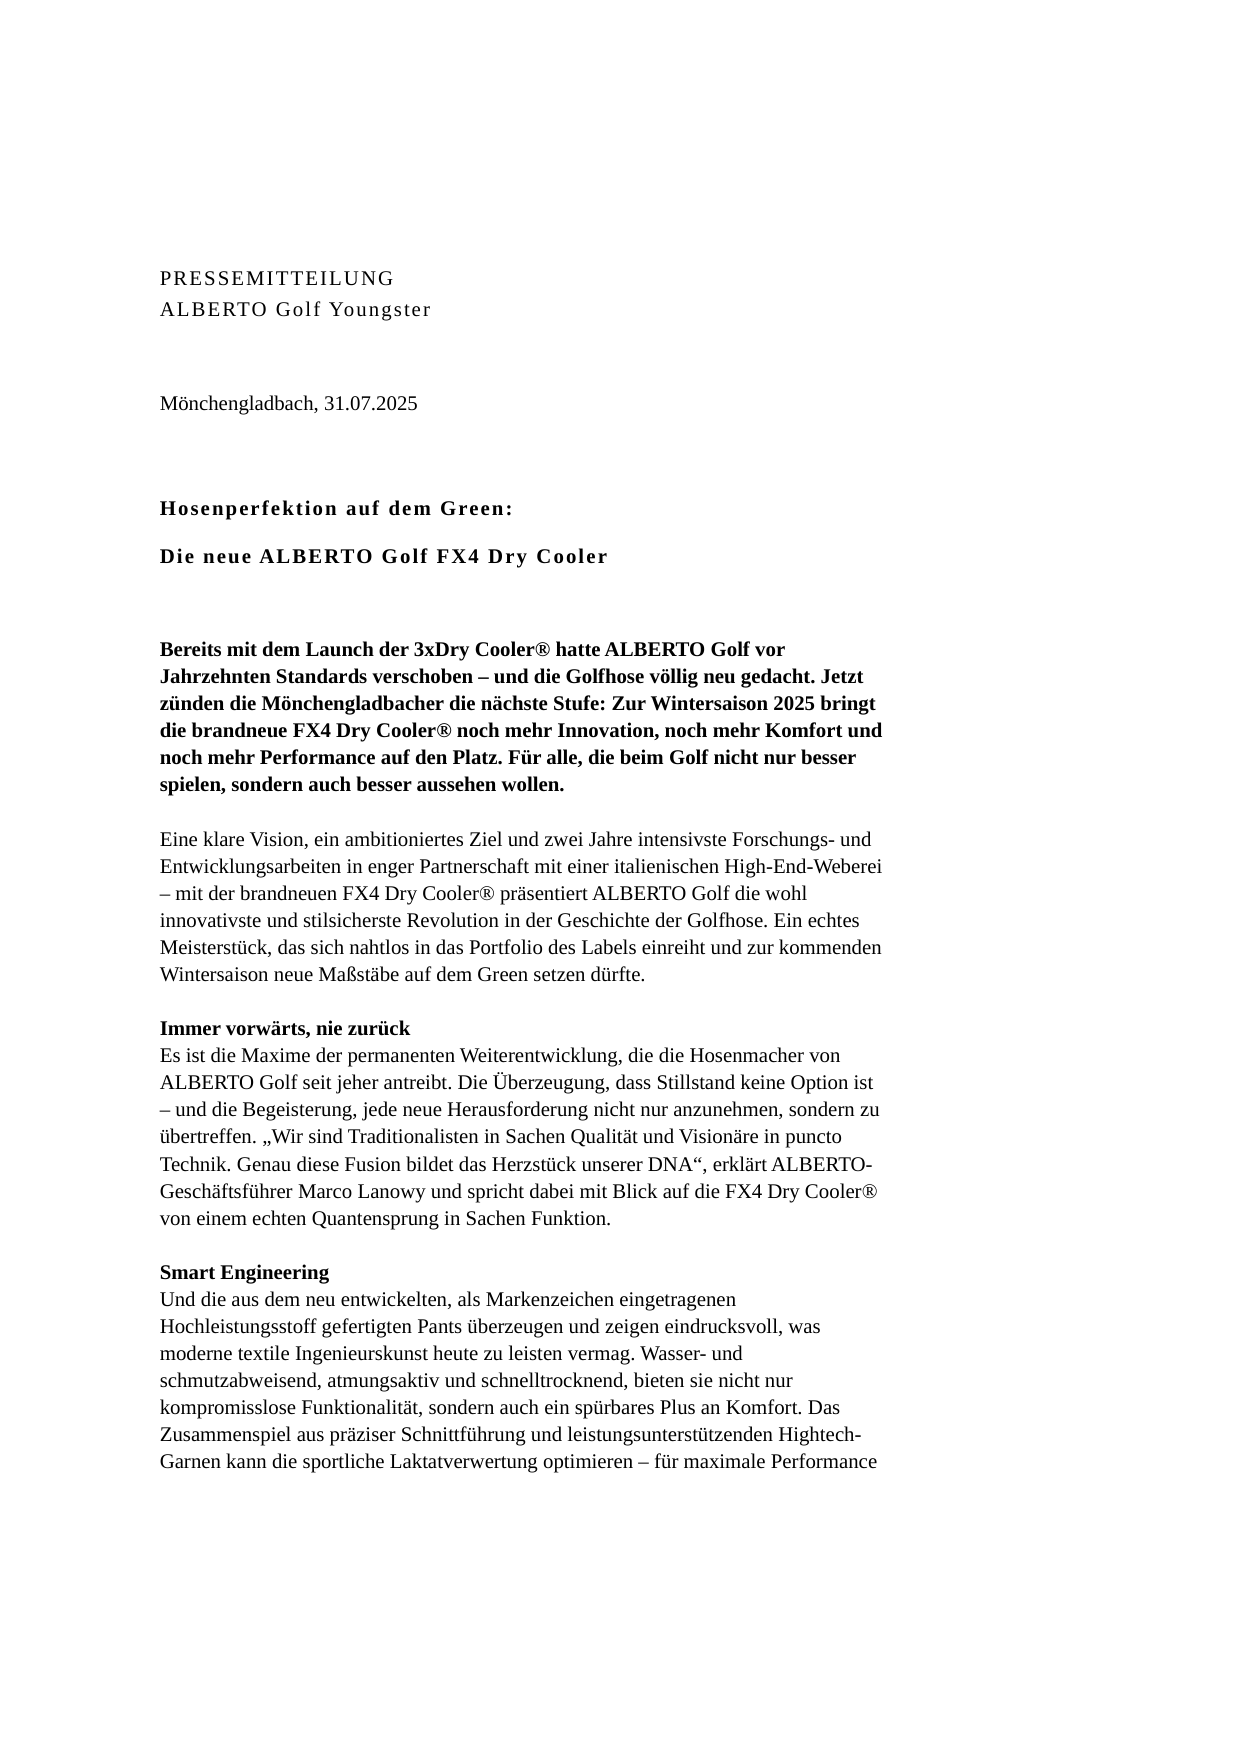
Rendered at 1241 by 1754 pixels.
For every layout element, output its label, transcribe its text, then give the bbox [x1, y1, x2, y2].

text PRESSEMITTEILUNG [159, 266, 886, 290]
text Hosenperfektion auf dem Green: [159, 496, 886, 520]
text Immer vorwärts, nie zurück [159, 1014, 886, 1041]
text Smart Engineering [159, 1258, 886, 1285]
text Eine klare Vision, ein ambitioniertes Ziel und zwei Jahre intensivste Forschungs- und Entwicklungsarbeiten in enger Partnerschaft mit einer italienischen High-End-Weberei – mit der brandneuen FX4 Dry Cooler® präsentiert ALBERTO Golf die wohl innovativste und stilsicherste Revolution in der Geschichte der Golfhose. Ein echtes Meisterstück, das sich nahtlos in das Portfolio des Labels einreiht und zur kommenden Wintersaison neue Maßstäbe auf dem Green setzen dürfte. [159, 824, 886, 987]
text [159, 1285, 886, 1474]
text Es ist die Maxime der permanenten Weiterentwicklung, die die Hosenmacher von ALBERTO Golf seit jeher antreibt. Die Überzeugung, dass Stillstand keine Option ist – und die Begeisterung, jede neue Herausforderung nicht nur anzunehmen, sondern zu übertreffen. „Wir sind Traditionalisten in Sachen Qualität und Visionäre in puncto Technik. Genau diese Fusion bildet das Herzstück unserer DNA“, erklärt ALBERTO-Geschäftsführer Marco Lanowy und spricht dabei mit Blick auf die FX4 Dry Cooler® von einem echten Quantensprung in Sachen Funktion. [159, 1041, 886, 1231]
text Mönchengladbach, 31.07.2025 [159, 391, 886, 487]
text Bereits mit dem Launch der 3xDry Cooler® hatte ALBERTO Golf vor Jahrzehnten Standards verschoben – und die Golfhose völlig neu gedacht. Jetzt zünden die Mönchengladbacher die nächste Stufe: Zur Wintersaison 2025 bringt die brandneue FX4 Dry Cooler® noch mehr Innovation, noch mehr Komfort und noch mehr Performance auf den Platz. Für alle, die beim Golf nicht nur besser spielen, sondern auch besser aussehen wollen. [159, 635, 886, 797]
text ALBERTO Golf Youngster [159, 297, 886, 321]
text Die neue ALBERTO Golf FX4 Dry Cooler [159, 544, 886, 609]
